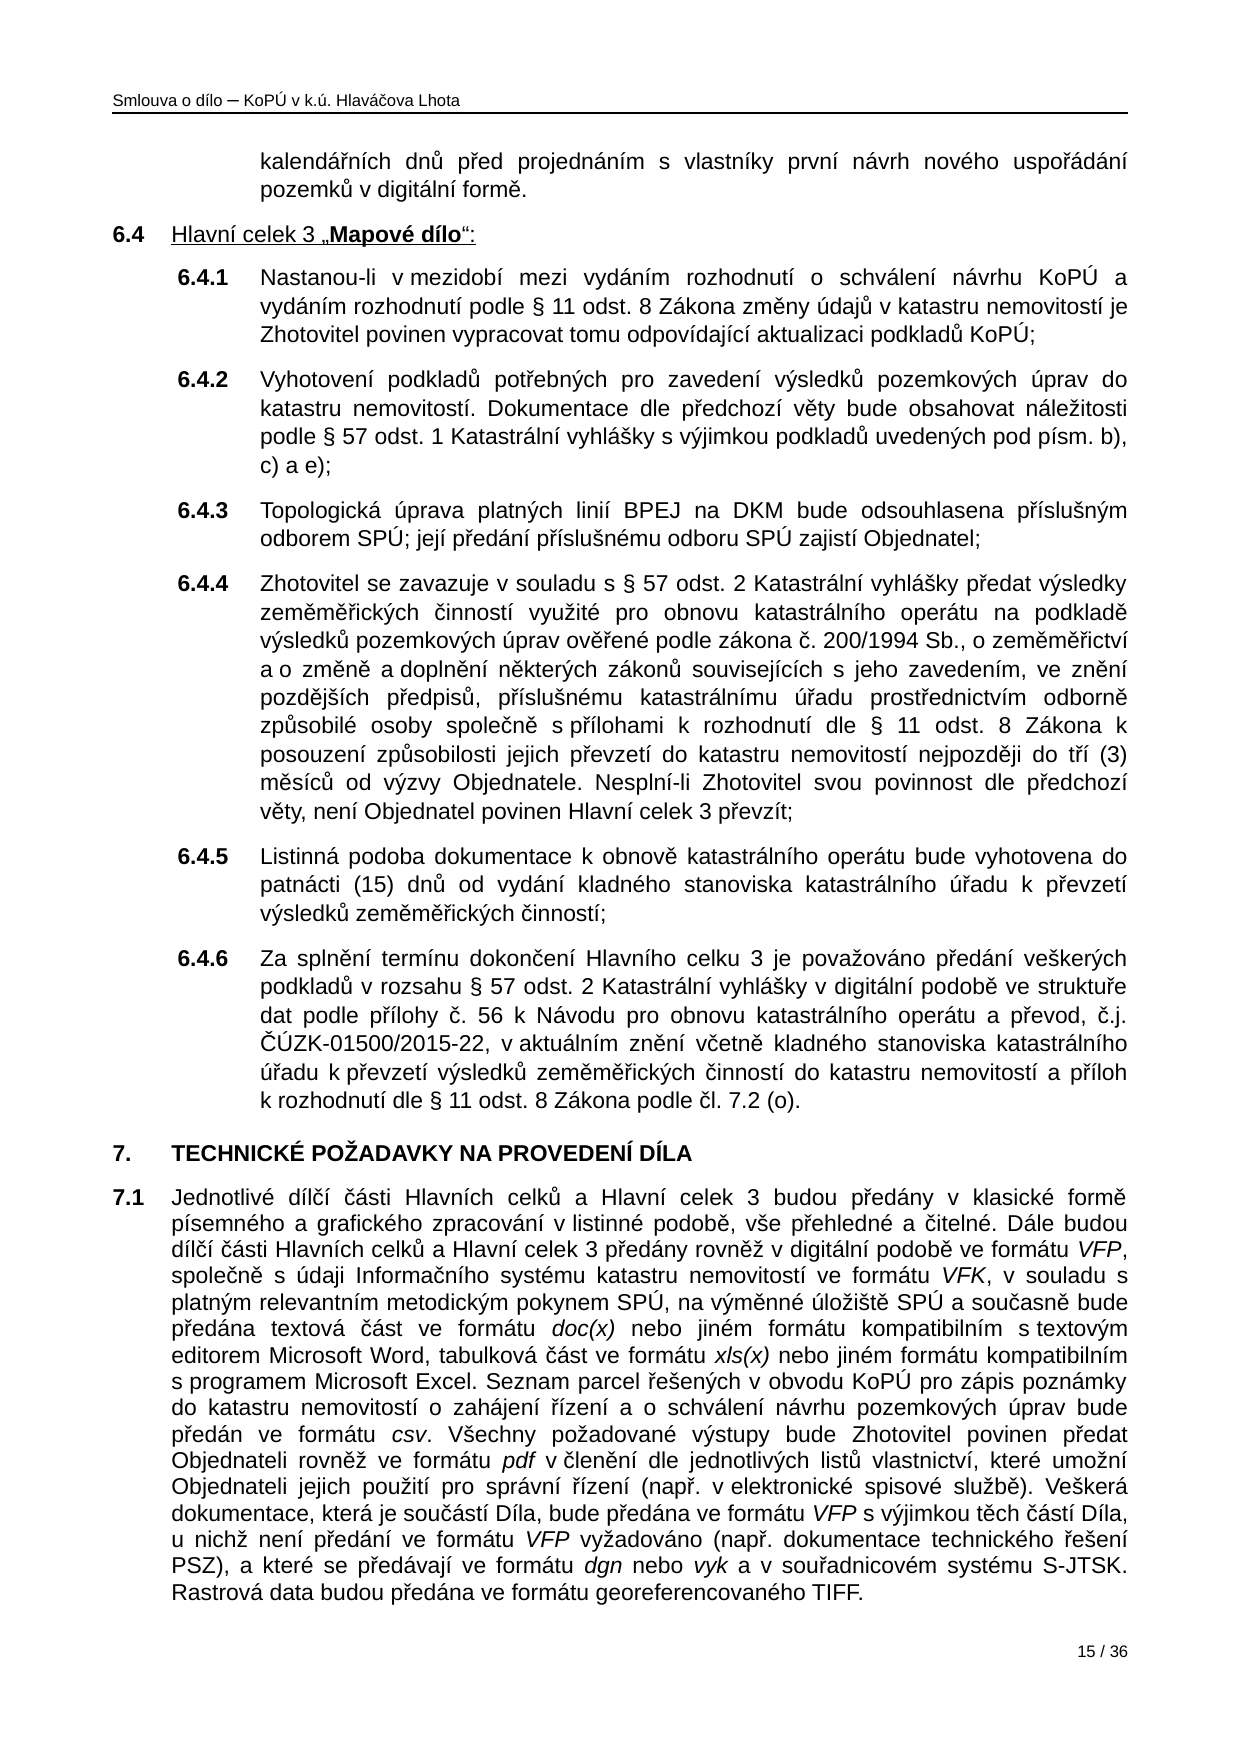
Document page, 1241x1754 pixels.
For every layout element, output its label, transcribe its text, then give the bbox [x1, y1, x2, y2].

text Za splnění termínu dokončení Hlavního celku 3 je považováno předání veškerých podkladů v rozsahu § 57 odst. 2 Katastrální vyhlášky v digitální podobě ve struktuře dat podle přílohy č. 56 k Návodu pro obnovu katastrálního operátu a převod, č.j. ČÚZK-01500/2015-22, v aktuálním znění včetně kladného stanoviska katastrálního úřadu k převzetí výsledků zeměměřických činností do katastru nemovitostí a příloh k rozhodnutí dle § 11 odst. 8 Zákona podle čl. 7.2 (o). [177, 945, 1128, 1113]
text Vyhotovení podkladů potřebných pro zavedení výsledků pozemkových úprav do katastru nemovitostí. Dokumentace dle předchozí věty bude obsahovat náležitosti podle § 57 odst. 1 Katastrální vyhlášky s výjimkou podkladů uvedených pod písm. b), c) a e); [177, 366, 1128, 478]
text Zhotovitel se zavazuje v souladu s § 57 odst. 2 Katastrální vyhlášky předat výsledky zeměměřických činností využité pro obnovu katastrálního operátu na podkladě výsledků pozemkových úprav ověřené podle zákona č. 200/1994 Sb., o zeměměřictví a o změně a doplnění některých zákonů souvisejících s jeho zavedením, ve znění pozdějších předpisů, příslušnému katastrálnímu úřadu prostřednictvím odborně způsobilé osoby společně s přílohami k rozhodnutí dle § 11 odst. 8 Zákona k posouzení způsobilosti jejich převzetí do katastru nemovitostí nejpozději do tří (3) měsíců od výzvy Objednatele. Nesplní-li Zhotovitel svou povinnost dle předchozí věty, není Objednatel povinen Hlavní celek 3 převzít; [177, 570, 1128, 824]
text Nastanou-li v mezidobí mezi vydáním rozhodnutí o schválení návrhu KoPÚ a vydáním rozhodnutí podle § 11 odst. 8 Zákona změny údajů v katastru nemovitostí je Zhotovitel povinen vypracovat tomu odpovídající aktualizaci podkladů KoPÚ; [177, 264, 1128, 347]
text Listinná podoba dokumentace k obnově katastrálního operátu bude vyhotovena do patnácti (15) dnů od vydání kladného stanoviska katastrálního úřadu k převzetí výsledků zeměměřických činností; [177, 843, 1128, 926]
text Hlavní celek 3 „Mapové dílo“: [112, 221, 1128, 248]
text Jednotlivé dílčí části Hlavních celků a Hlavní celek 3 budou předány v klasické formě písemného a grafického zpracování v listinné podobě, vše přehledné a čitelné. Dále budou dílčí části Hlavních celků a Hlavní celek 3 předány rovněž v digitální podobě ve formátu VFP, společně s údaji Informačního systému katastru nemovitostí ve formátu VFK, v souladu s platným relevantním metodickým pokynem SPÚ, na výměnné úložiště SPÚ a současně bude předána textová část ve formátu doc(x) nebo jiném formátu kompatibilním s textovým editorem Microsoft Word, tabulková část ve formátu xls(x) nebo jiném formátu kompatibilním s programem Microsoft Excel. Seznam parcel řešených v obvodu KoPÚ pro zápis poznámky do katastru nemovitostí o zahájení řízení a o schválení návrhu pozemkových úprav bude předán ve formátu csv. Všechny požadované výstupy bude Zhotovitel povinen předat Objednateli rovněž ve formátu pdf v členění dle jednotlivých listů vlastnictví, které umožní Objednateli jejich použití pro správní řízení (např. v elektronické spisové službě). Veškerá dokumentace, která je součástí Díla, bude předána ve formátu VFP s výjimkou těch částí Díla, u nichž není předání ve formátu VFP vyžadováno (např. dokumentace technického řešení PSZ), a které se předávají ve formátu dgn nebo vyk a v souřadnicovém systému S-JTSK. Rastrová data budou předána ve formátu georeferencovaného TIFF. [112, 1183, 1128, 1605]
text Technické požadavky na provedení díla [112, 1140, 1128, 1167]
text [177, 148, 1128, 202]
text Topologická úprava platných linií BPEJ na DKM bude odsouhlasena příslušným odborem SPÚ; její předání příslušnému odboru SPÚ zajistí Objednatel; [177, 497, 1128, 551]
